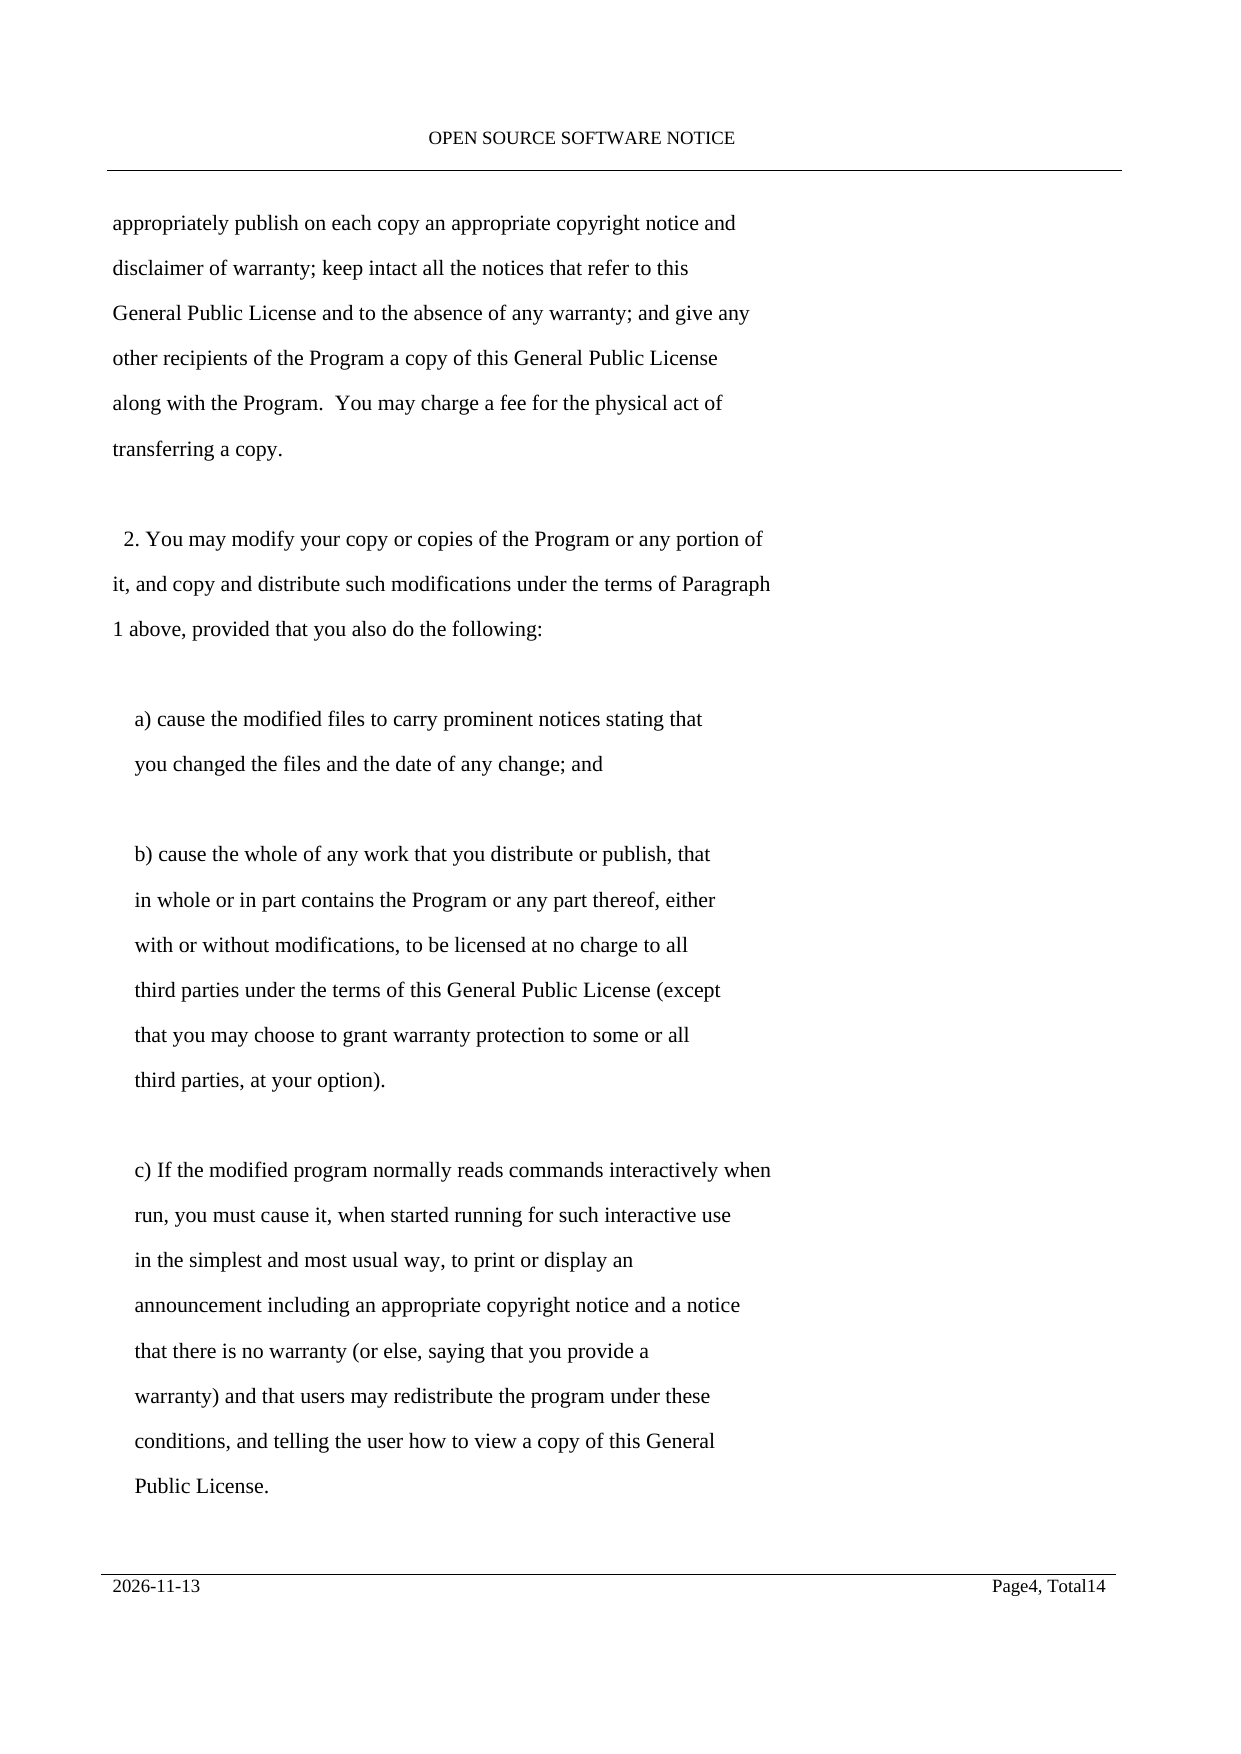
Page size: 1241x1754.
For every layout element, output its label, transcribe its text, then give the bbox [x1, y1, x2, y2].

text announcement including an appropriate copyright notice and a notice [112, 1289, 1128, 1321]
text with or without modifications, to be licensed at no charge to all [112, 928, 1128, 961]
text in the simplest and most usual way, to print or display an [112, 1244, 1128, 1276]
text run, you must cause it, when started running for such interactive use [112, 1199, 1128, 1231]
text 1 above, provided that you also do the following: [112, 612, 1128, 645]
text in whole or in part contains the Program or any part thereof, either [112, 883, 1128, 915]
text disclaimer of warranty; keep intact all the notices that refer to this [112, 251, 1128, 284]
text transferring a copy. [112, 432, 1128, 464]
text a) cause the modified files to carry prominent notices stating that [112, 702, 1128, 735]
text third parties under the terms of this General Public License (except [112, 973, 1128, 1006]
text third parties, at your option). [112, 1063, 1128, 1096]
text b) cause the whole of any work that you distribute or publish, that [112, 838, 1128, 870]
text Public License. [112, 1469, 1128, 1502]
text that there is no warranty (or else, saying that you provide a [112, 1334, 1128, 1366]
text along with the Program. You may charge a fee for the physical act of [112, 387, 1128, 419]
text c) If the modified program normally reads commands interactively when [112, 1153, 1128, 1186]
text conditions, and telling the user how to view a copy of this General [112, 1424, 1128, 1457]
text it, and copy and distribute such modifications under the terms of Paragraph [112, 567, 1128, 600]
text other recipients of the Program a copy of this General Public License [112, 342, 1128, 374]
text you changed the files and the date of any change; and [112, 748, 1128, 780]
text General Public License and to the absence of any warranty; and give any [112, 297, 1128, 329]
text 2. You may modify your copy or copies of the Program or any portion of [112, 522, 1128, 554]
text that you may choose to grant warranty protection to some or all [112, 1018, 1128, 1051]
text appropriately publish on each copy an appropriate copyright notice and [112, 206, 1128, 239]
text warranty) and that users may redistribute the program under these [112, 1379, 1128, 1412]
